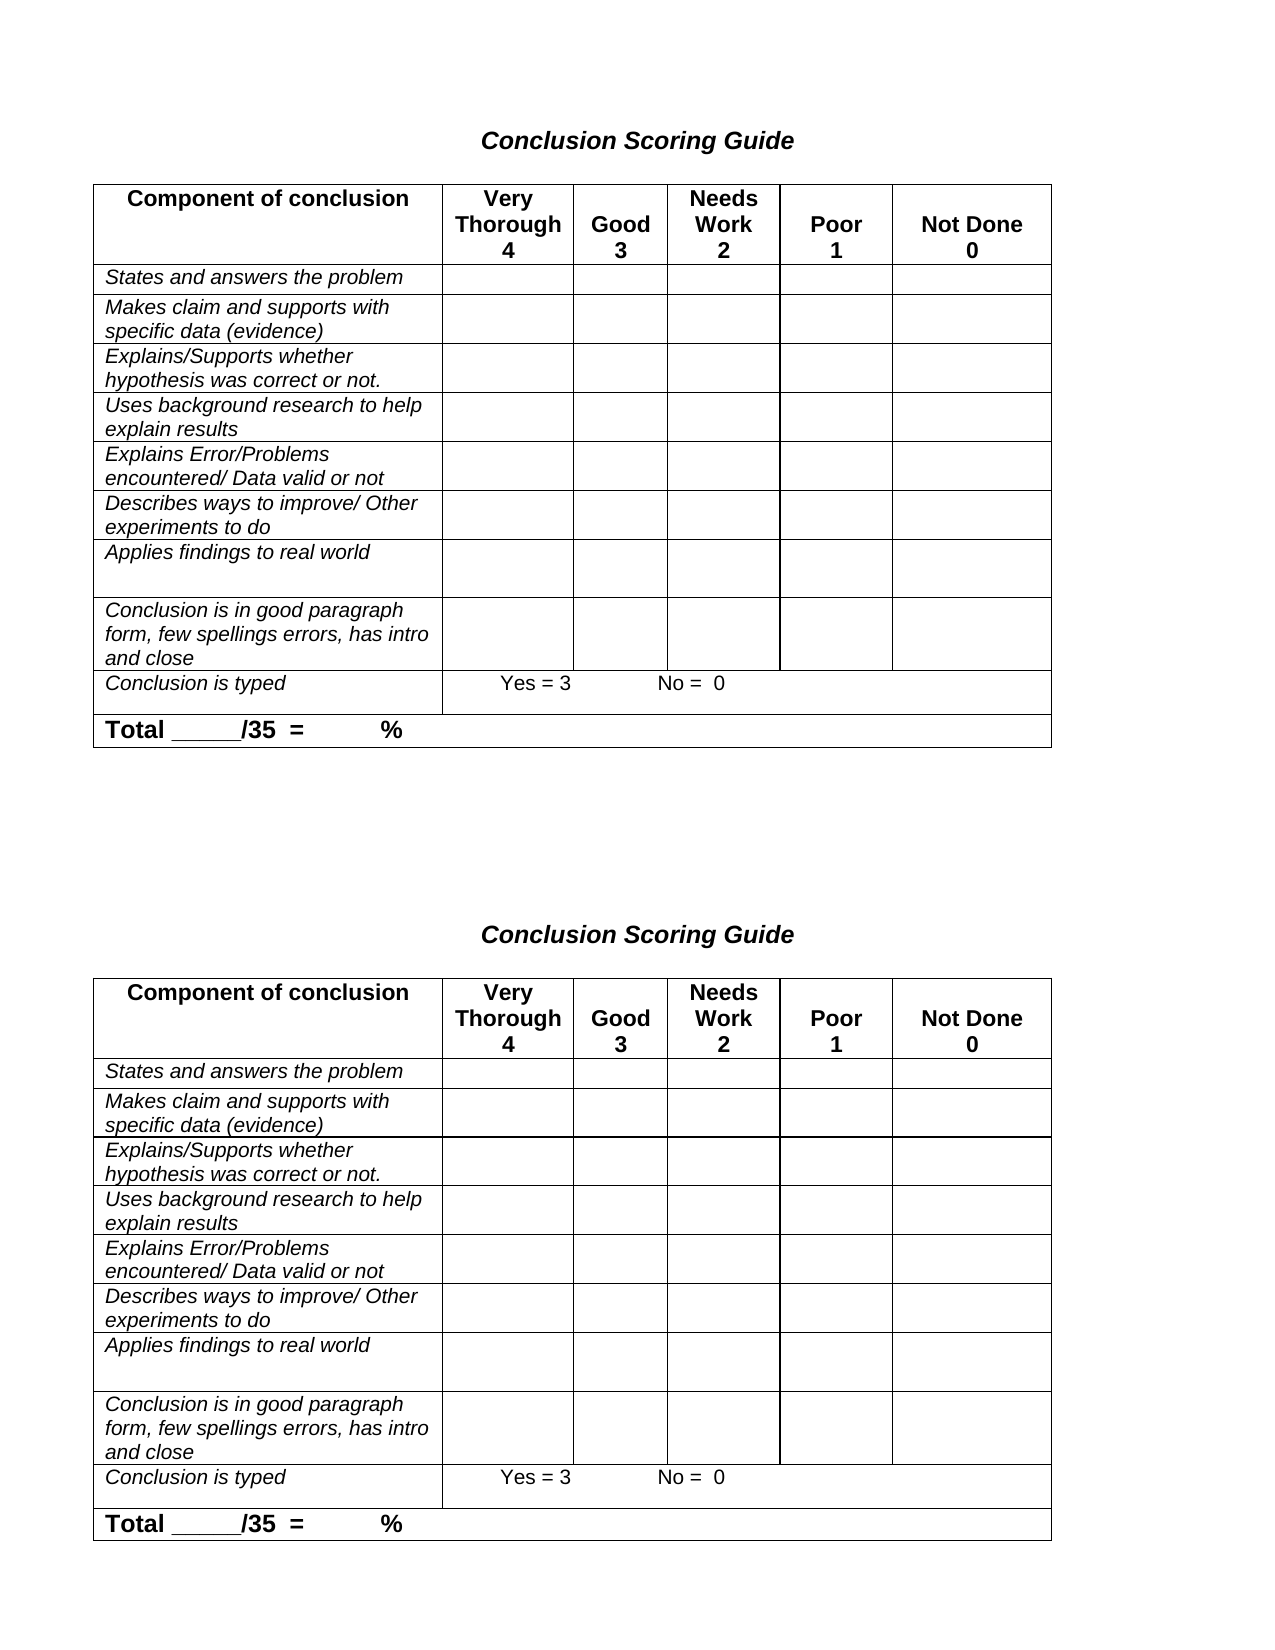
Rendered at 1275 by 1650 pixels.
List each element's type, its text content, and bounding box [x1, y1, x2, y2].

table_header Not Done 0 [893, 185, 1051, 264]
table_cell [668, 265, 779, 294]
table_cell [668, 1089, 779, 1136]
table_cell [443, 598, 573, 670]
table_cell [668, 393, 779, 441]
table_cell [574, 265, 667, 294]
table_header Poor 1 [781, 185, 892, 264]
table_cell [443, 344, 573, 392]
table_cell [574, 1186, 667, 1234]
table_cell Yes = 3 No = 0 [443, 671, 1051, 714]
table_cell [668, 1392, 779, 1464]
table_cell Conclusion is in good paragraph form, few spellings errors, has intro and close [94, 598, 442, 670]
table_cell Describes ways to improve/ Other experiments to do [94, 1284, 442, 1332]
table_cell Applies findings to real world [94, 1333, 442, 1391]
table_cell [668, 491, 779, 538]
table_cell [574, 1284, 667, 1332]
table_cell [443, 1284, 573, 1332]
table_cell [574, 491, 667, 538]
table_cell Makes claim and supports with specific data (evidence) [94, 295, 442, 343]
table_cell [443, 1333, 573, 1391]
table_header Component of conclusion [94, 185, 442, 264]
table_cell [781, 344, 892, 392]
table_header Very Thorough 4 [443, 185, 573, 264]
text Conclusion Scoring Guide [105, 920, 1170, 949]
text Conclusion Scoring Guide [105, 126, 1170, 155]
table_cell [781, 1284, 892, 1332]
table_cell Total _____/35 = % [94, 715, 1051, 747]
table_cell [781, 442, 892, 489]
table_cell [781, 1089, 892, 1136]
table_cell [668, 1333, 779, 1391]
table_cell [443, 540, 573, 597]
table_cell [443, 1089, 573, 1136]
table_cell [893, 1333, 1051, 1391]
table_cell Describes ways to improve/ Other experiments to do [94, 491, 442, 538]
table_cell [668, 540, 779, 597]
table_cell [443, 491, 573, 538]
table_cell [781, 1235, 892, 1283]
table_cell [443, 1138, 573, 1185]
table_cell [574, 393, 667, 441]
table_cell [781, 491, 892, 538]
table_cell [893, 1059, 1051, 1087]
table_cell [574, 442, 667, 489]
table_cell [574, 344, 667, 392]
table_header Good 3 [574, 979, 667, 1058]
table_cell [574, 1138, 667, 1185]
table_cell [668, 1059, 779, 1087]
table_cell Uses background research to help explain results [94, 1186, 442, 1234]
table_cell [443, 1059, 573, 1087]
table_cell [574, 1333, 667, 1391]
table_cell [574, 1235, 667, 1283]
table_cell [893, 1284, 1051, 1332]
table_cell [893, 1392, 1051, 1464]
table_cell [668, 598, 779, 670]
table_header Not Done 0 [893, 979, 1051, 1058]
table_cell [443, 1392, 573, 1464]
table_cell [893, 540, 1051, 597]
table_cell States and answers the problem [94, 1059, 442, 1087]
table_cell Conclusion is in good paragraph form, few spellings errors, has intro and close [94, 1392, 442, 1464]
table_cell [668, 344, 779, 392]
table_cell [893, 1235, 1051, 1283]
table_cell [668, 1186, 779, 1234]
table_cell Conclusion is typed [94, 671, 442, 714]
table_cell [781, 598, 892, 670]
table_cell [893, 1089, 1051, 1136]
table_cell [781, 1392, 892, 1464]
table_cell Yes = 3 No = 0 [443, 1465, 1051, 1508]
table_cell [893, 491, 1051, 538]
table_cell [668, 1138, 779, 1185]
table_cell [668, 442, 779, 489]
table_header Needs Work 2 [668, 185, 779, 264]
table_cell [443, 393, 573, 441]
table_cell [668, 295, 779, 343]
table_cell [781, 1333, 892, 1391]
table_cell [574, 540, 667, 597]
table_header Good 3 [574, 185, 667, 264]
table_cell [893, 1186, 1051, 1234]
table_cell [781, 295, 892, 343]
table_cell [893, 265, 1051, 294]
table_cell [893, 393, 1051, 441]
table_cell Conclusion is typed [94, 1465, 442, 1508]
table_cell [893, 344, 1051, 392]
table_cell [574, 295, 667, 343]
table_cell [443, 442, 573, 489]
table_cell [781, 1186, 892, 1234]
table_cell [781, 1059, 892, 1087]
table_cell Explains Error/Problems encountered/ Data valid or not [94, 1235, 442, 1283]
table_cell [443, 1186, 573, 1234]
table_cell Applies findings to real world [94, 540, 442, 597]
table_cell [668, 1235, 779, 1283]
table_cell [443, 1235, 573, 1283]
table_cell [574, 1059, 667, 1087]
table_header Needs Work 2 [668, 979, 779, 1058]
table_cell [781, 540, 892, 597]
table_cell [781, 1138, 892, 1185]
table_cell [574, 1392, 667, 1464]
table_cell Total _____/35 = % [94, 1509, 1051, 1540]
table_cell Explains Error/Problems encountered/ Data valid or not [94, 442, 442, 489]
table_cell [574, 1089, 667, 1136]
table_cell [893, 598, 1051, 670]
table_cell [893, 295, 1051, 343]
table_cell [893, 442, 1051, 489]
table_cell Uses background research to help explain results [94, 393, 442, 441]
table_cell [781, 393, 892, 441]
table_cell [668, 1284, 779, 1332]
table_header Poor 1 [781, 979, 892, 1058]
table_cell [443, 265, 573, 294]
table_cell [781, 265, 892, 294]
table_cell States and answers the problem [94, 265, 442, 294]
table_header Component of conclusion [94, 979, 442, 1058]
table_cell [443, 295, 573, 343]
table_cell [574, 598, 667, 670]
table_cell Explains/Supports whether hypothesis was correct or not. [94, 344, 442, 392]
table_header Very Thorough 4 [443, 979, 573, 1058]
table_cell Makes claim and supports with specific data (evidence) [94, 1089, 442, 1136]
table_cell Explains/Supports whether hypothesis was correct or not. [94, 1138, 442, 1185]
table_cell [893, 1138, 1051, 1185]
